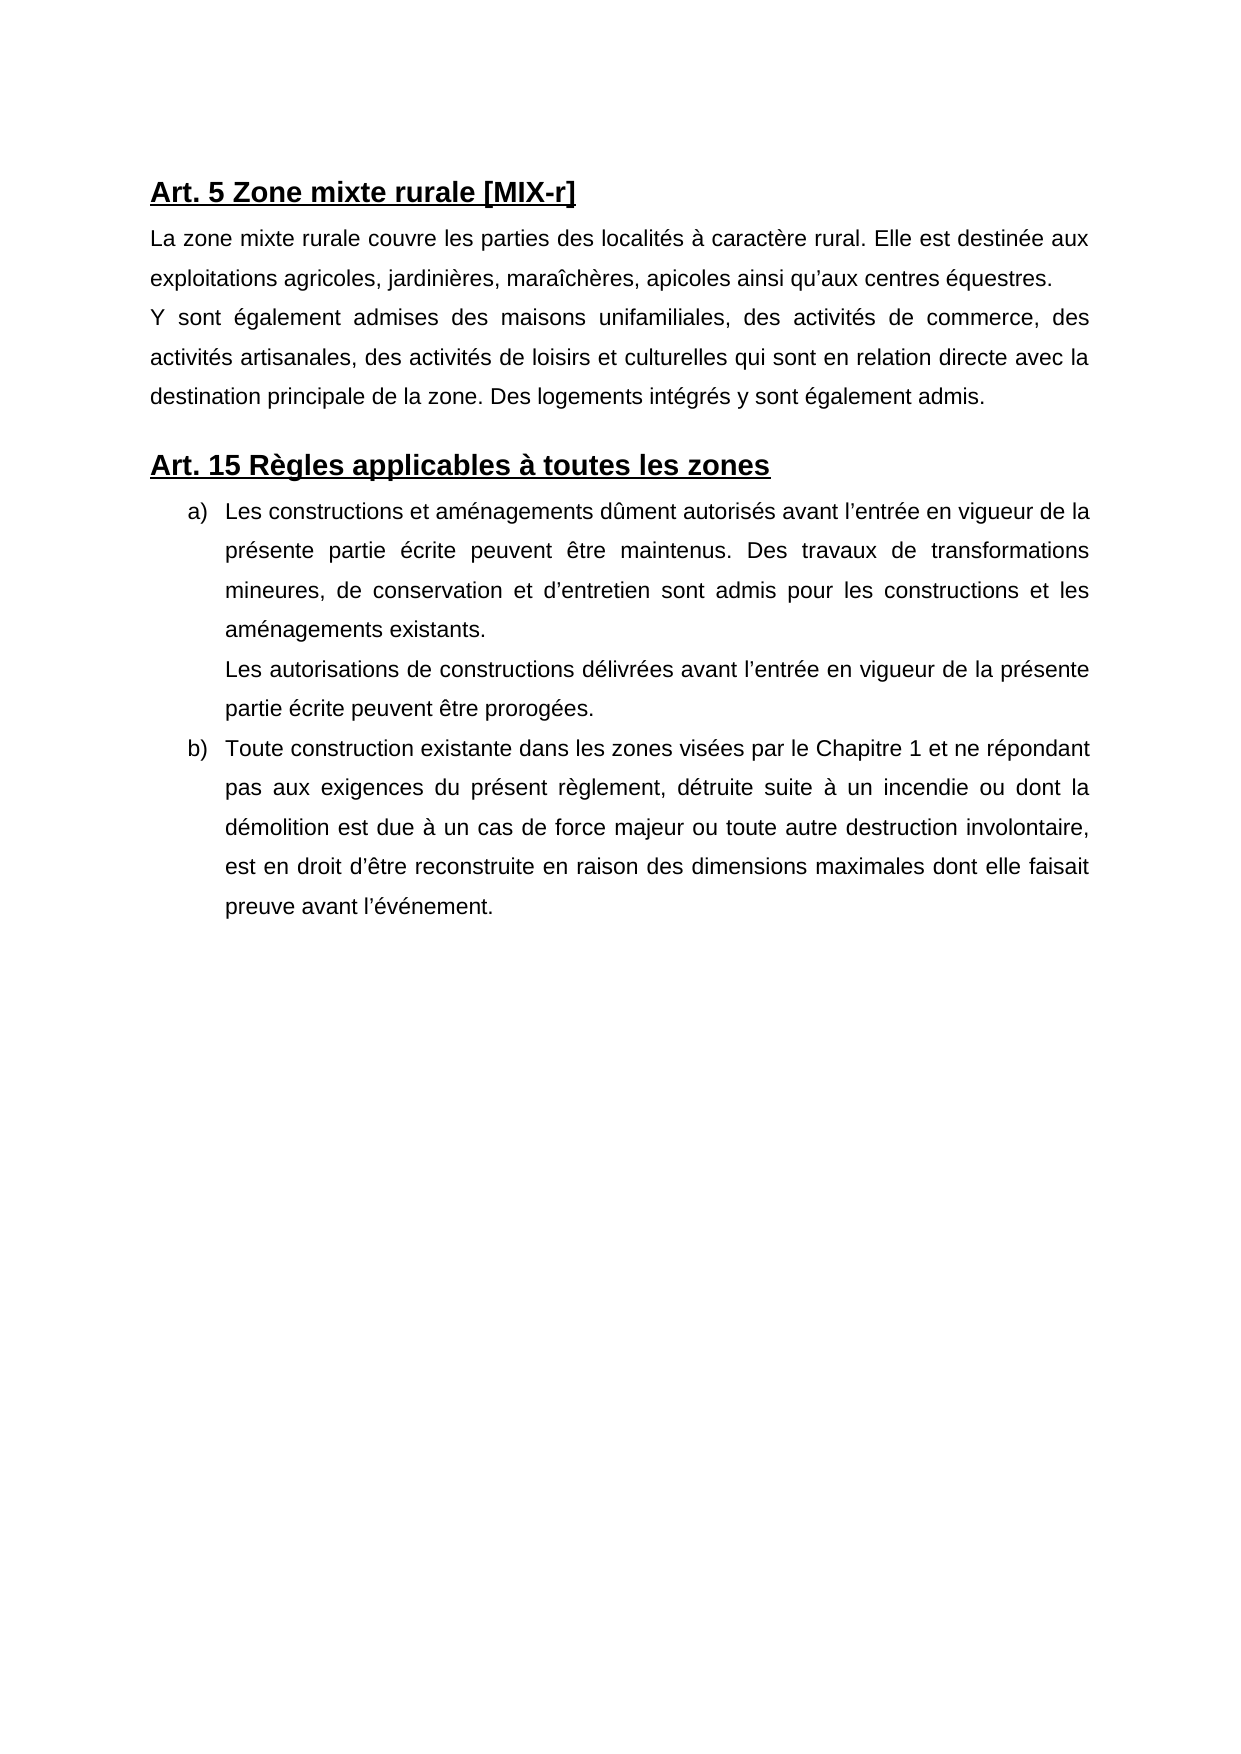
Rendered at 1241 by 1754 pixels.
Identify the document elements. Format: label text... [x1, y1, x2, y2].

text Les autorisations de constructions délivrées avant l’entrée en vigueur de la présente partie écrite peuvent être prorogées. [225, 656, 1090, 722]
text Y sont également admises des maisons unifamiliales, des activités de commerce, des activités artisanales, des activités de loisirs et culturelles qui sont en relation directe avec la destination principale de la zone. Des logements intégrés y sont également admis. [150, 304, 1090, 409]
subtitle Art. 5 Zone mixte rurale [MIX-r] [150, 175, 1090, 208]
list Toute construction existante dans les zones visées par le Chapitre 1 et ne répondant pas aux exigences du présent règlement, détruite suite à un incendie ou dont la démolition est due à un cas de force majeur ou toute autre destruction involontaire, est en droit d’être reconstruite en raison des dimensions maximales dont elle faisait preuve avant l’événement. [187, 735, 1090, 919]
text La zone mixte rurale couvre les parties des localités à caractère rural. Elle est destinée aux exploitations agricoles, jardinières, maraîchères, apicoles ainsi qu’aux centres équestres. [150, 225, 1090, 291]
list Les constructions et aménagements dûment autorisés avant l’entrée en vigueur de la présente partie écrite peuvent être maintenus. Des travaux de transformations mineures, de conservation et d’entretien sont admis pour les constructions et les aménagements existants. [187, 498, 1090, 643]
subtitle Art. 15 Règles applicables à toutes les zones [150, 448, 1090, 481]
